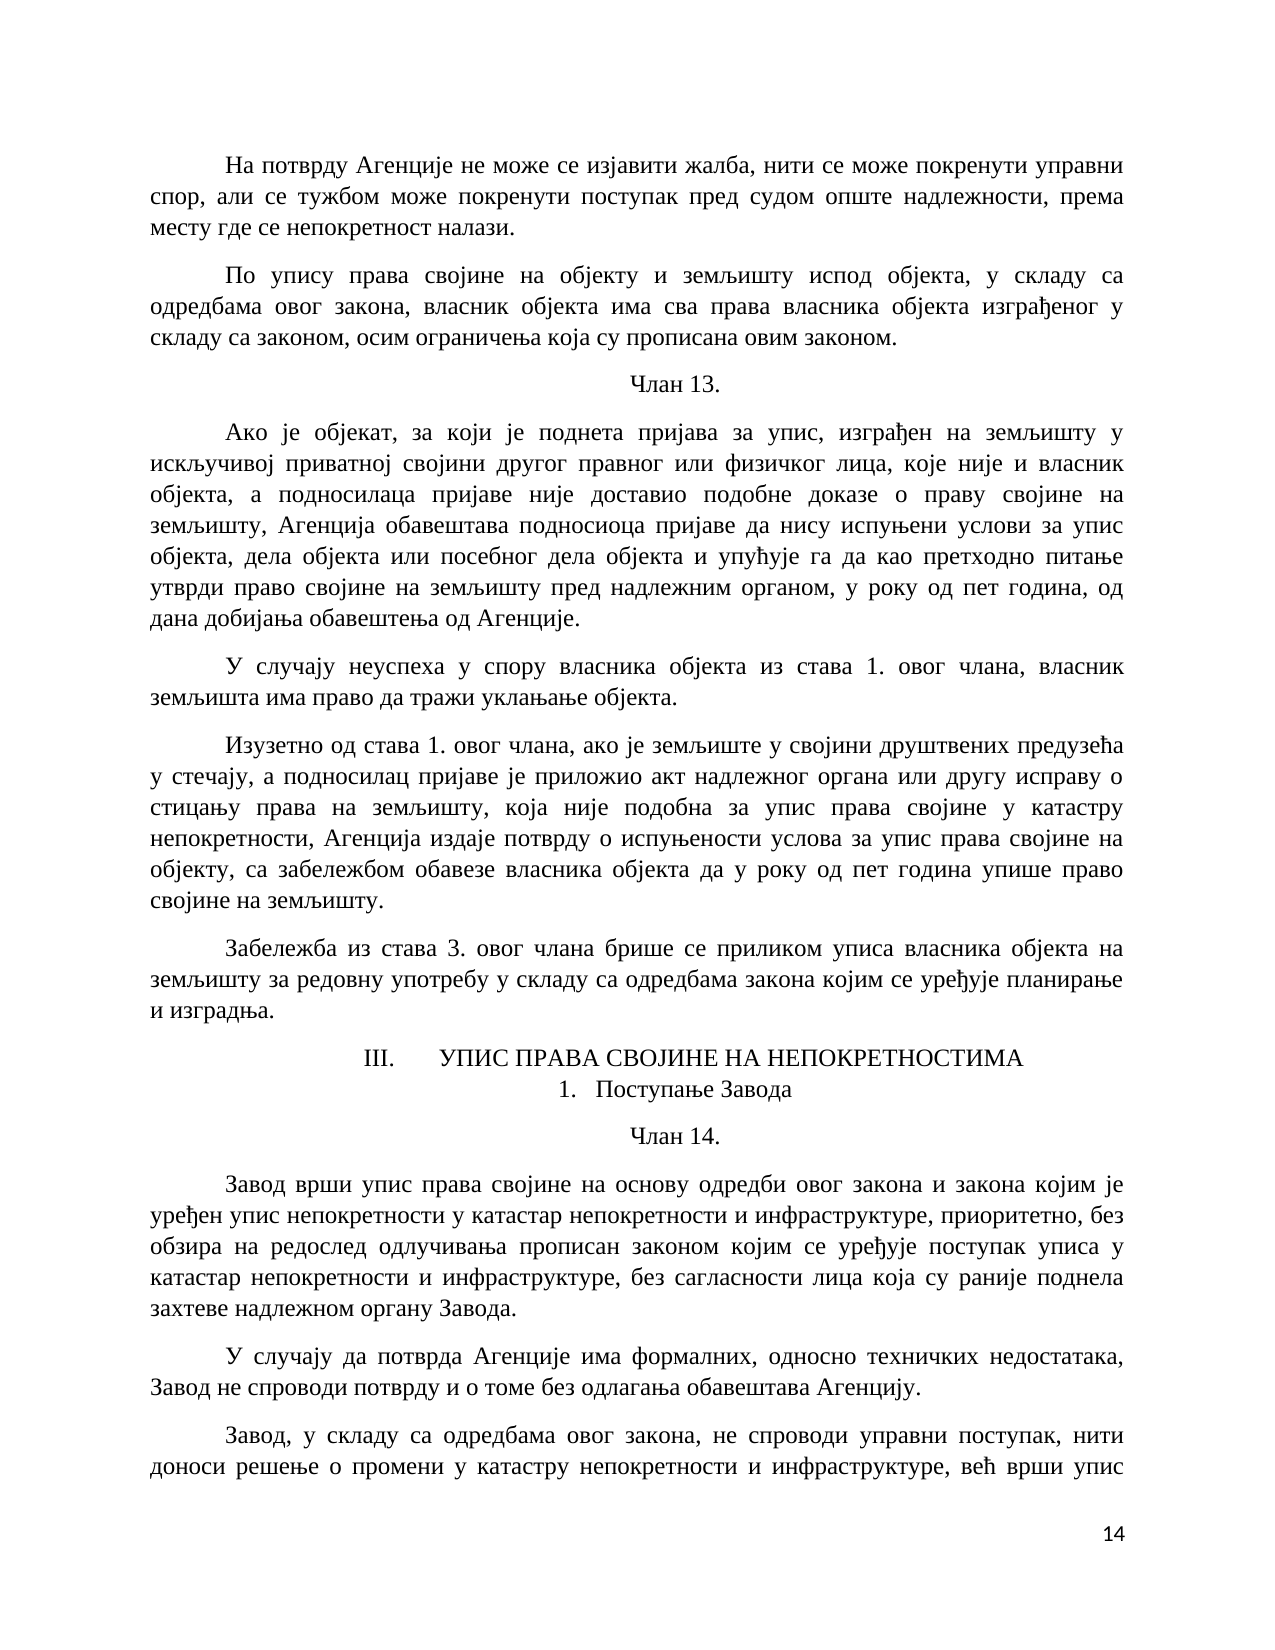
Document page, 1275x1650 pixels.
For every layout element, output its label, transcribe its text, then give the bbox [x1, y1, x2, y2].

text По упису права својине на објекту и земљишту испод објекта, у складу са одредбама овог закона, власник објекта има сва права власника објекта изграђеног у складу са законом, осим ограничења која су прописана овим законом. [150, 260, 1125, 351]
text У случају да потврда Агенције има формалних, односно техничких недостатака, Завод не спроводи потврду и о томе без одлагања обавештава Агенцију. [150, 1341, 1125, 1401]
list Поступање Завода [225, 1074, 1125, 1102]
text На потврду Агенције не може се изјавити жалба, нити се може покренути управни спор, али се тужбом може покренути поступак пред судом опште надлежности, према месту где се непокретност налази. [150, 150, 1125, 241]
text Члан 13. [150, 369, 1125, 398]
text Ако је објекат, за који је поднета пријава за упис, изграђен на земљишту у искључивој приватној својини другог правног или физичког лица, које није и власник објекта, а подносилаца пријаве није доставио подобне доказе о праву својине на земљишту, Агенција обавештава подносиоца пријаве да нису испуњени услови за упис објекта, дела објекта или посебног дела објекта и упућује га да као претходно питање утврди право својине на земљишту пред надлежним органом, у року од пет година, од дана добијања обавештења од Агенције. [150, 417, 1125, 632]
text Изузетно од става 1. овог члана, ако је земљиште у својини друштвених предузећа у стечају, а подносилац пријаве је приложио акт надлежног органа или другу исправу о стицању права на земљишту, која није подобна за упис права својине у катастру непокретности, Агенција издаје потврду о испуњености услова за упис права својине на објекту, са забележбом обавезе власника објекта да у року од пет година упише право својине на земљишту. [150, 730, 1125, 914]
text Забележба из става 3. овог члана брише се приликом уписа власника објекта на земљишту за редовну употребу у складу са одредбама закона којим се уређује планирање и изградња. [150, 933, 1125, 1024]
text Члан 14. [150, 1121, 1125, 1150]
list УПИС ПРАВА СВОЈИНЕ НА НЕПОКРЕТНОСТИМА [262, 1043, 1125, 1071]
text Завод врши упис права својине на основу одредби овог закона и закона којим је уређен упис непокретности у катастар непокретности и инфраструктуре, приоритетно, без обзира на редослед одлучивања прописан законом којим се уређује поступак уписа у катастар непокретности и инфраструктуре, без сагласности лица која су раније поднела захтеве надлежном органу Завода. [150, 1169, 1125, 1322]
text У случају неуспеха у спору власника објекта из става 1. овог члана, власник земљишта има право да тражи уклањање објекта. [150, 651, 1125, 711]
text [150, 1420, 1125, 1479]
